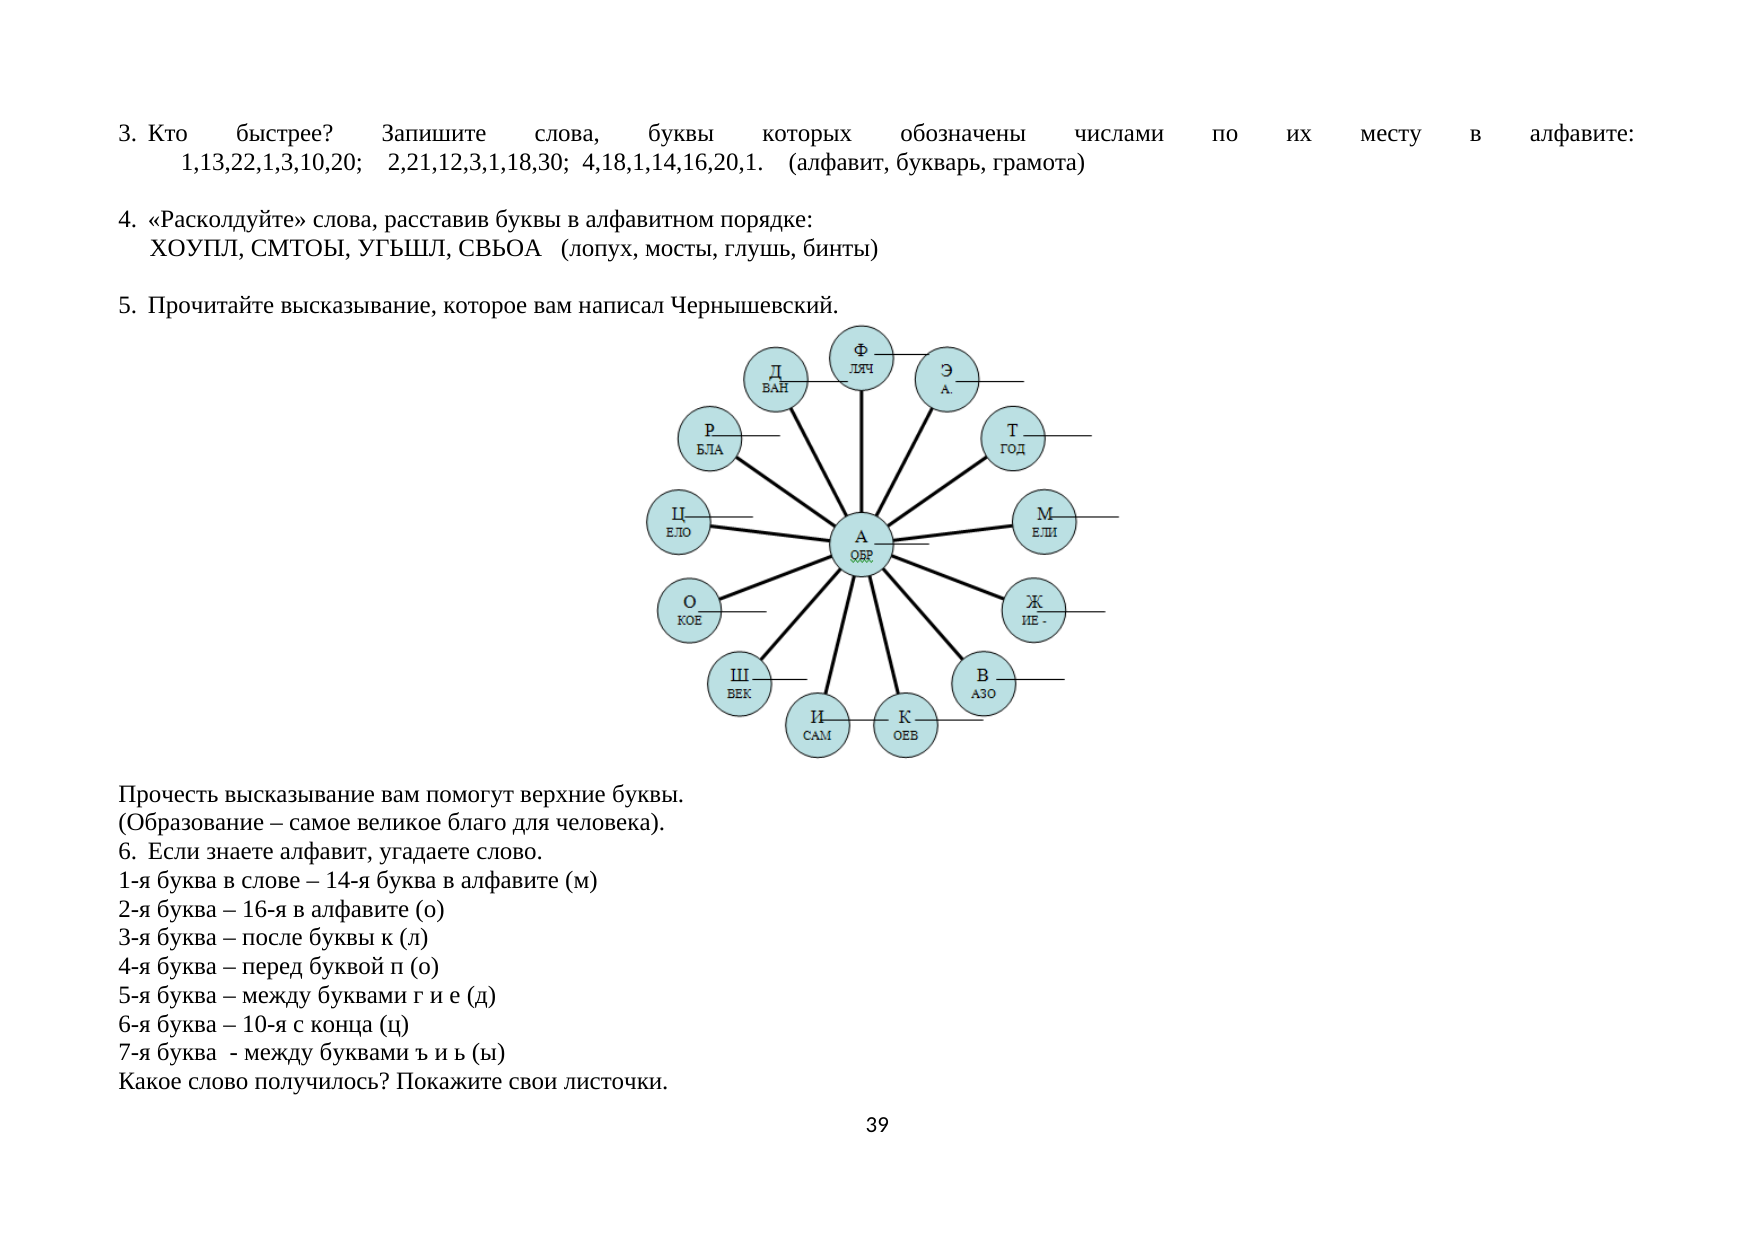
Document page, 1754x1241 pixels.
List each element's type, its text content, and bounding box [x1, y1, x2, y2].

text (Образование – самое великое благо для человека). [118, 807, 1636, 836]
text Прочесть высказывание вам помогут верхние буквы. [118, 779, 1636, 807]
list Кто быстрее? Запишите слова, буквы которых обозначены числами по их месту в алфавите: 1,13,22,1,3,10,20; 2,21,12,3,1,18,30; 4,18,1,14,16,20,1. (алфавит, букварь, грамота) [118, 118, 1636, 176]
text 3-я буква – после буквы к (л) [118, 922, 1636, 951]
text 4-я буква – перед буквой п (о) [118, 951, 1636, 980]
list Прочитайте высказывание, которое вам написал Чернышевский. [118, 291, 1636, 319]
text 1-я буква в слове – 14-я буква в алфавите (м) [118, 865, 1636, 894]
text 6-я буква – 10-я с конца (ц) [118, 1009, 1636, 1037]
picture [628, 319, 1126, 767]
text ХОУПЛ, СМТОЫ, УГЬШЛ, CВЬОА (лопух, мосты, глушь, бинты) [118, 233, 1636, 262]
list «Расколдуйте» слова, расставив буквы в алфавитном порядке: [118, 204, 1636, 233]
list Если знаете алфавит, угадаете слово. [118, 836, 1636, 865]
text 5-я буква – между буквами г и е (д) [118, 980, 1636, 1009]
text Какое слово получилось? Покажите свои листочки. [118, 1066, 1636, 1095]
text 2-я буква – 16-я в алфавите (о) [118, 894, 1636, 922]
text 7-я буква - между буквами ъ и ь (ы) [118, 1037, 1636, 1066]
